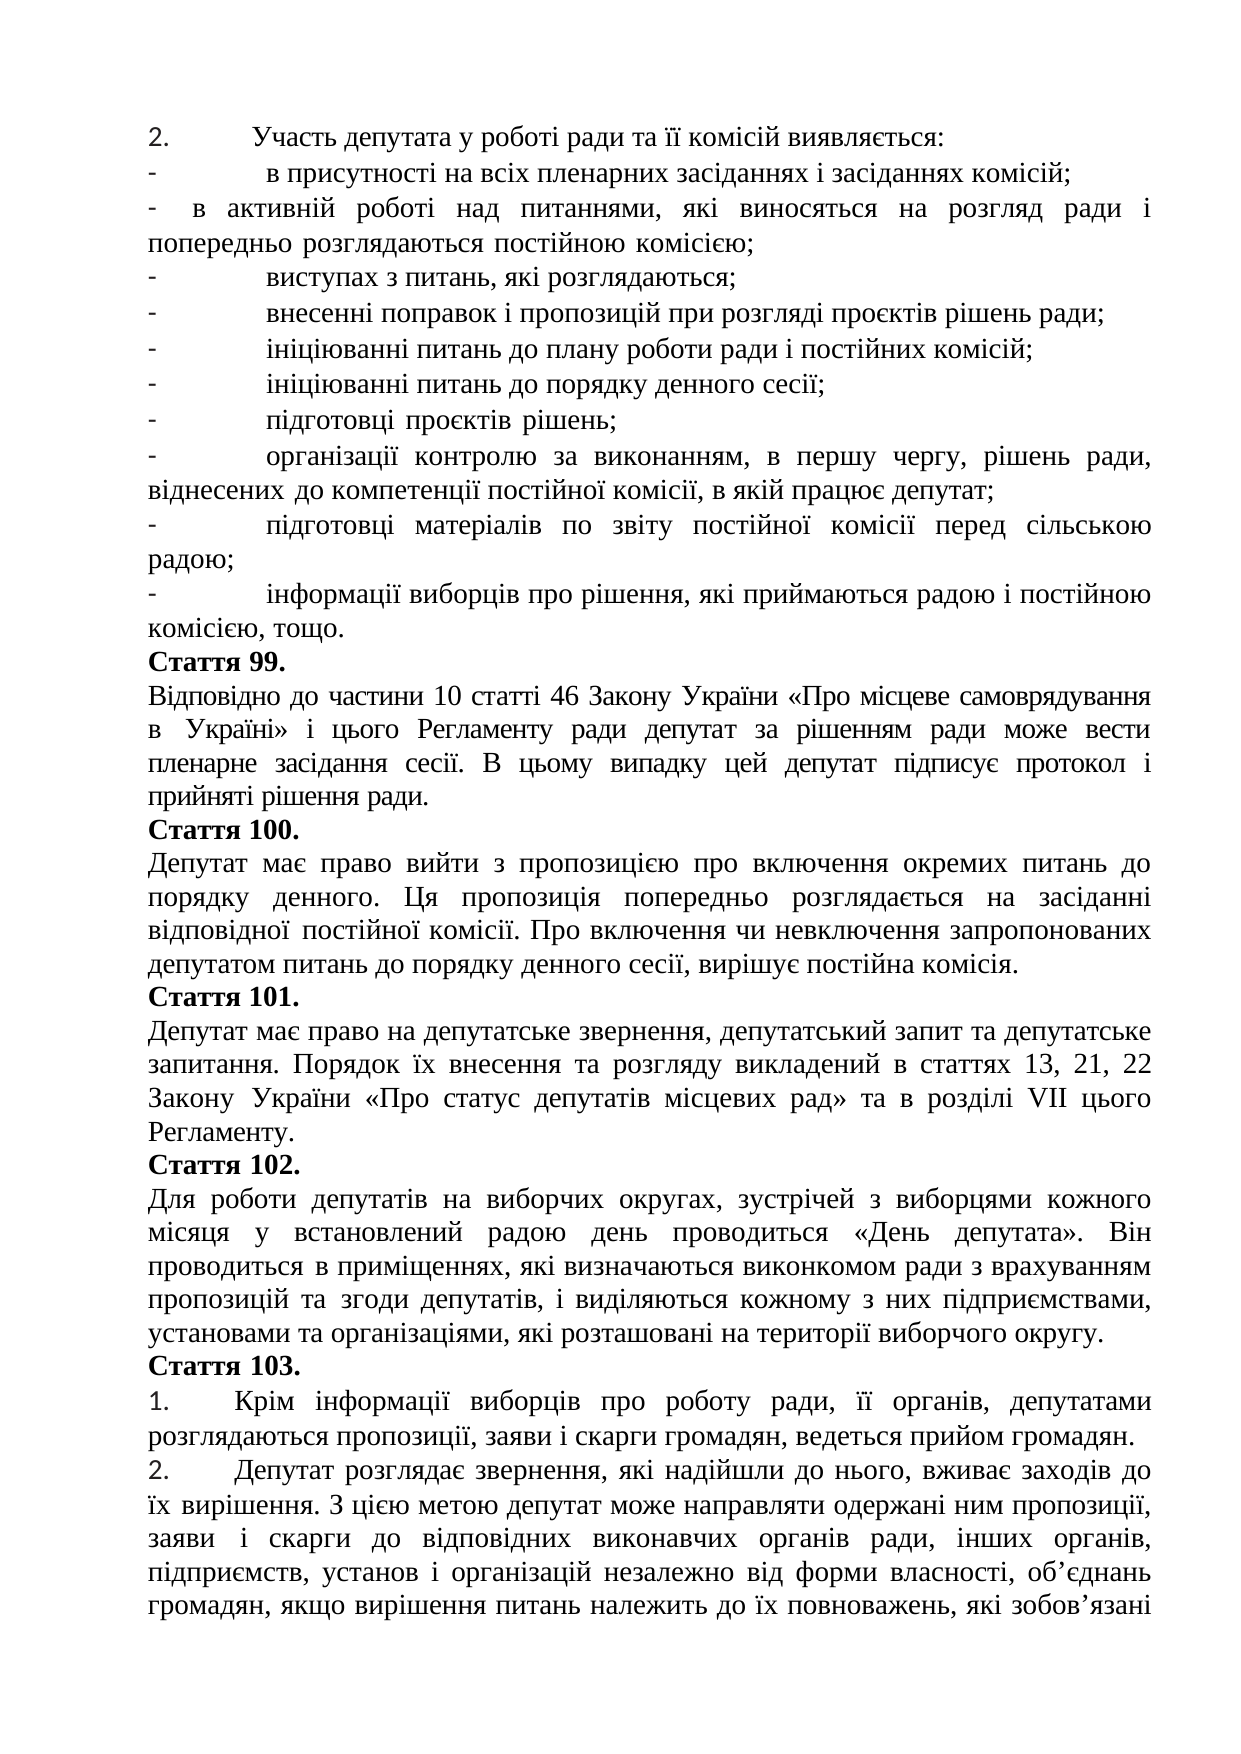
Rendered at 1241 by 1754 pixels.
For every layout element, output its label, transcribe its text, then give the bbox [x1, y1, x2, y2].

list виступах з питань, які розглядаються; [148, 258, 1152, 294]
text Для роботи депутатів на виборчих округах, зустрічей з виборцями кожного місяця у встановлений радою день проводиться «День депутата». Він проводиться в приміщеннях, які визначаються виконкомом ради з врахуванням пропозицій та згоди депутатів, і виділяються кожному з них підприємствами, установами та організаціями, які розташовані на території виборчого округу. [148, 1181, 1152, 1348]
list Крім інформації виборців про роботу ради, її органів, депутатами розглядаються пропозиції, заяви і скарги громадян, ведеться прийом громадян. [148, 1382, 1152, 1451]
subtitle Стаття 103. [148, 1348, 1152, 1382]
subtitle Стаття 102. [148, 1147, 1152, 1181]
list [148, 1451, 1152, 1621]
subtitle Стаття 99. [148, 644, 1152, 678]
text Депутат має право вийти з пропозицією про включення окремих питань до порядку денного. Ця пропозиція попередньо розглядається на засіданні відповідної постійної комісії. Про включення чи невключення запропонованих депутатом питань до порядку денного сесії, вирішує постійна комісія. [148, 845, 1152, 979]
list підготовці матеріалів по звіту постійної комісії перед сільською радою; [148, 506, 1152, 575]
list ініціюванні питань до порядку денного сесії; [148, 365, 1152, 401]
list підготовці проєктів рішень; [148, 401, 1152, 437]
subtitle Стаття 101. [148, 979, 1152, 1013]
list Участь депутата у роботі ради та її комісій виявляється: [148, 118, 1152, 154]
text Депутат має право на депутатське звернення, депутатський запит та депутатське запитання. Порядок їх внесення та розгляду викладений в статтях 13, 21, 22 Закону України «Про статус депутатів місцевих рад» та в розділі VII цього Регламенту. [148, 1013, 1152, 1147]
list інформації виборців про рішення, які приймаються радою і постійною комісією, тощо. [148, 575, 1152, 644]
subtitle Стаття 100. [148, 812, 1152, 845]
list ініціюванні питань до плану роботи ради і постійних комісій; [148, 330, 1152, 365]
list організації контролю за виконанням, в першу чергу, рішень ради, віднесених до компетенції постійної комісії, в якій працює депутат; [148, 437, 1152, 506]
list в присутності на всіх пленарних засіданнях і засіданнях комісій; [148, 154, 1152, 189]
list внесенні поправок і пропозицій при розгляді проєктів рішень ради; [148, 294, 1152, 330]
list в активній роботі над питаннями, які виносяться на розгляд ради і попередньо розглядаються постійною комісією; [148, 189, 1152, 258]
text Відповідно до частини 10 статті 46 Закону України «Про місцеве самоврядування в Україні» і цього Регламенту ради депутат за рішенням ради може вести пленарне засідання сесії. В цьому випадку цей депутат підписує протокол і прийняті рішення ради. [148, 678, 1152, 812]
